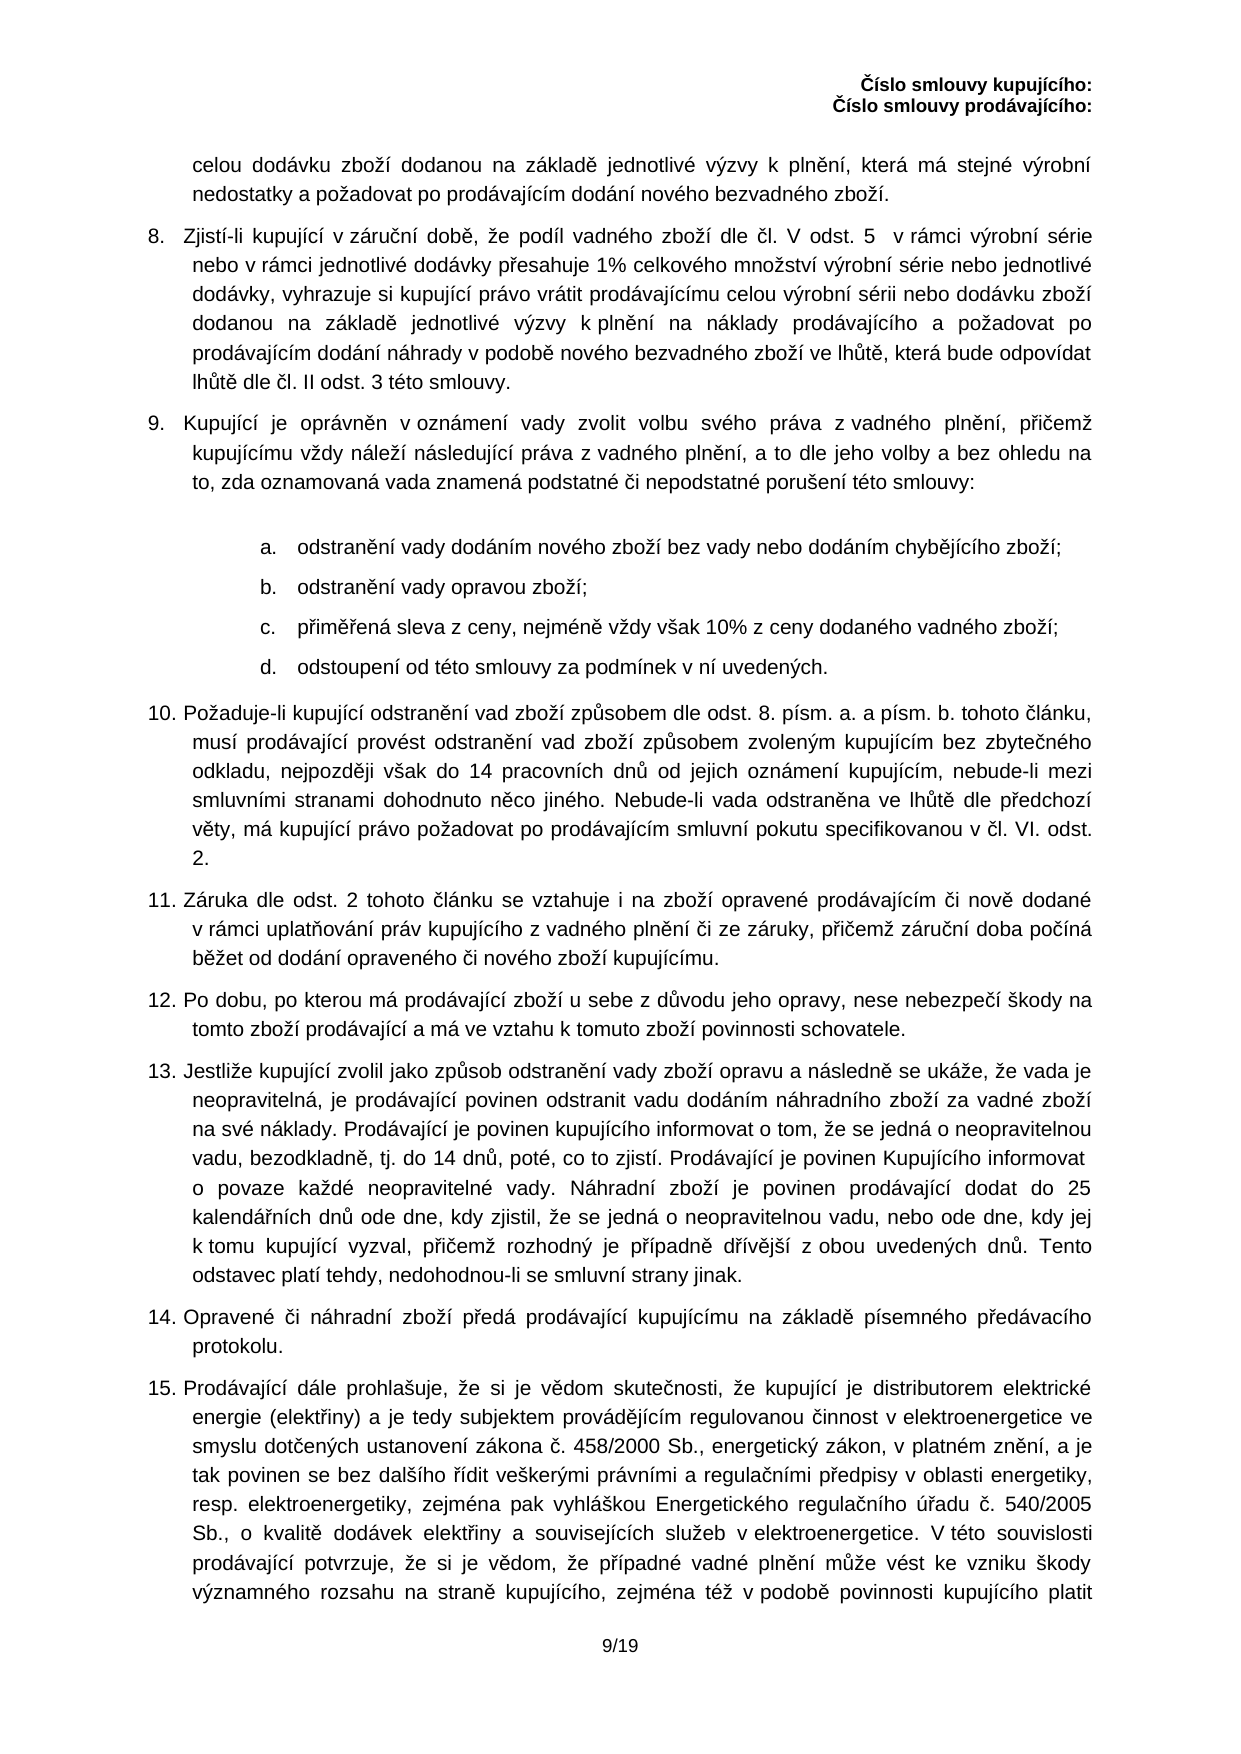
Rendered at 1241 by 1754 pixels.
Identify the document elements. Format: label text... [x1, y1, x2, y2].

list Zjistí-li kupující v záruční době, že podíl vadného zboží dle čl. V odst. 5 v rámci výrobní série nebo v rámci jednotlivé dodávky přesahuje 1% celkového množství výrobní série nebo jednotlivé dodávky, vyhrazuje si kupující právo vrátit prodávajícímu celou výrobní sérii nebo dodávku zboží dodanou na základě jednotlivé výzvy k plnění na náklady prodávajícího a požadovat po prodávajícím dodání náhrady v podobě nového bezvadného zboží ve lhůtě, která bude odpovídat lhůtě dle čl. II odst. 3 této smlouvy. [148, 218, 1093, 393]
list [148, 1370, 1093, 1603]
list přiměřená sleva z ceny, nejméně vždy však 10% z ceny dodaného vadného zboží; [260, 615, 1093, 639]
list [148, 148, 1093, 206]
list odstoupení od této smlouvy za podmínek v ní uvedených. [260, 655, 1093, 679]
list Jestliže kupující zvolil jako způsob odstranění vady zboží opravu a následně se ukáže, že vada je neopravitelná, je prodávající povinen odstranit vadu dodáním náhradního zboží za vadné zboží na své náklady. Prodávající je povinen kupujícího informovat o tom, že se jedná o neopravitelnou vadu, bezodkladně, tj. do 14 dnů, poté, co to zjistí. Prodávající je povinen Kupujícího informovat o povaze každé neopravitelné vady. Náhradní zboží je povinen prodávající dodat do 25 kalendářních dnů ode dne, kdy zjistil, že se jedná o neopravitelnou vadu, nebo ode dne, kdy jej k tomu kupující vyzval, přičemž rozhodný je případně dřívější z obou uvedených dnů. Tento odstavec platí tehdy, nedohodnou-li se smluvní strany jinak. [148, 1053, 1093, 1287]
list Požaduje-li kupující odstranění vad zboží způsobem dle odst. 8. písm. a. a písm. b. tohoto článku, musí prodávající provést odstranění vad zboží způsobem zvoleným kupujícím bez zbytečného odkladu, nejpozději však do 14 pracovních dnů od jejich oznámení kupujícím, nebude-li mezi smluvními stranami dohodnuto něco jiného. Nebude-li vada odstraněna ve lhůtě dle předchozí věty, má kupující právo požadovat po prodávajícím smluvní pokutu specifikovanou v čl. VI. odst. 2. [148, 695, 1093, 870]
list Opravené či náhradní zboží předá prodávající kupujícímu na základě písemného předávacího protokolu. [148, 1299, 1093, 1358]
list Po dobu, po kterou má prodávající zboží u sebe z důvodu jeho opravy, nese nebezpečí škody na tomto zboží prodávající a má ve vztahu k tomuto zboží povinnosti schovatele. [148, 983, 1093, 1041]
list Záruka dle odst. 2 tohoto článku se vztahuje i na zboží opravené prodávajícím či nově dodané v rámci uplatňování práv kupujícího z vadného plnění či ze záruky, přičemž záruční doba počíná běžet od dodání opraveného či nového zboží kupujícímu. [148, 883, 1093, 970]
list odstranění vady dodáním nového zboží bez vady nebo dodáním chybějícího zboží; [260, 535, 1093, 559]
list Kupující je oprávněn v oznámení vady zvolit volbu svého práva z vadného plnění, přičemž kupujícímu vždy náleží následující práva z vadného plnění, a to dle jeho volby a bez ohledu na to, zda oznamovaná vada znamená podstatné či nepodstatné porušení této smlouvy: [148, 406, 1093, 493]
list odstranění vady opravou zboží; [260, 575, 1093, 599]
